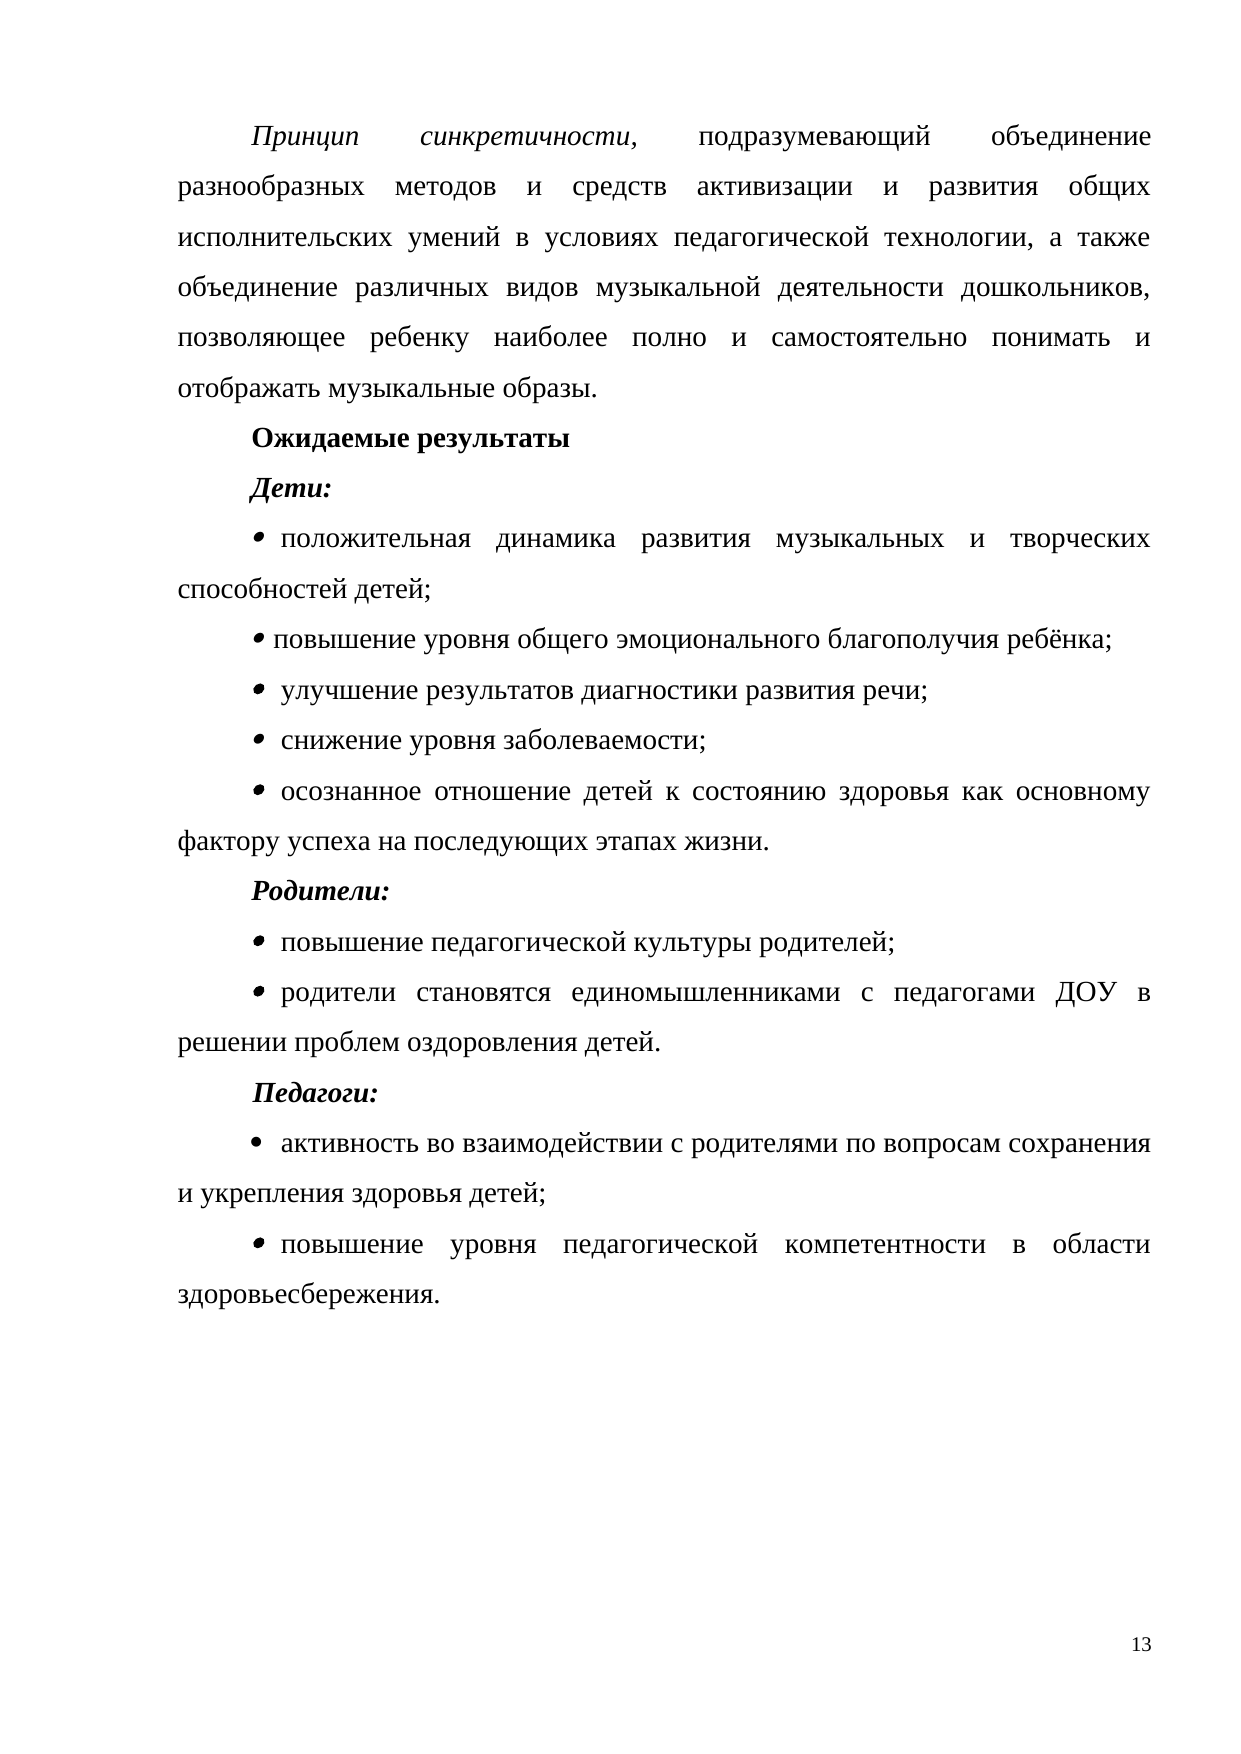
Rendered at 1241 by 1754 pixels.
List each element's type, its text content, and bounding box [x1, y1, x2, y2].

list положительная динамика развития музыкальных и творческих способностей детей; [177, 521, 1152, 604]
list Педагоги: [252, 1075, 1152, 1108]
text Ожидаемые результаты [177, 420, 1152, 453]
list снижение уровня заболеваемости; [177, 722, 1152, 756]
list осознанное отношение детей к состоянию здоровья как основному фактору успеха на последующих этапах жизни. [177, 773, 1152, 857]
text Дети: [177, 470, 1152, 504]
list повышение уровня педагогической компетентности в области здоровьесбережения. [177, 1226, 1152, 1310]
list повышение педагогической культуры родителей; [251, 924, 1152, 957]
text Принцип синкретичности, подразумевающий объединение разнообразных методов и средств активизации и развития общих исполнительских умений в условиях педагогической технологии, а также объединение различных видов музыкальной деятельности дошкольников, позволяющее ребенку наиболее полно и самостоятельно понимать и отображать музыкальные образы. [177, 118, 1152, 403]
list улучшение результатов диагностики развития речи; [177, 672, 1152, 705]
list активность во взаимодействии с родителями по вопросам сохранения и укрепления здоровья детей; [177, 1125, 1152, 1209]
list повышение уровня общего эмоционального благополучия ребёнка; [177, 621, 1152, 655]
list родители становятся единомышленниками с педагогами ДОУ в решении проблем оздоровления детей. [177, 974, 1152, 1058]
text Родители: [177, 873, 1152, 907]
